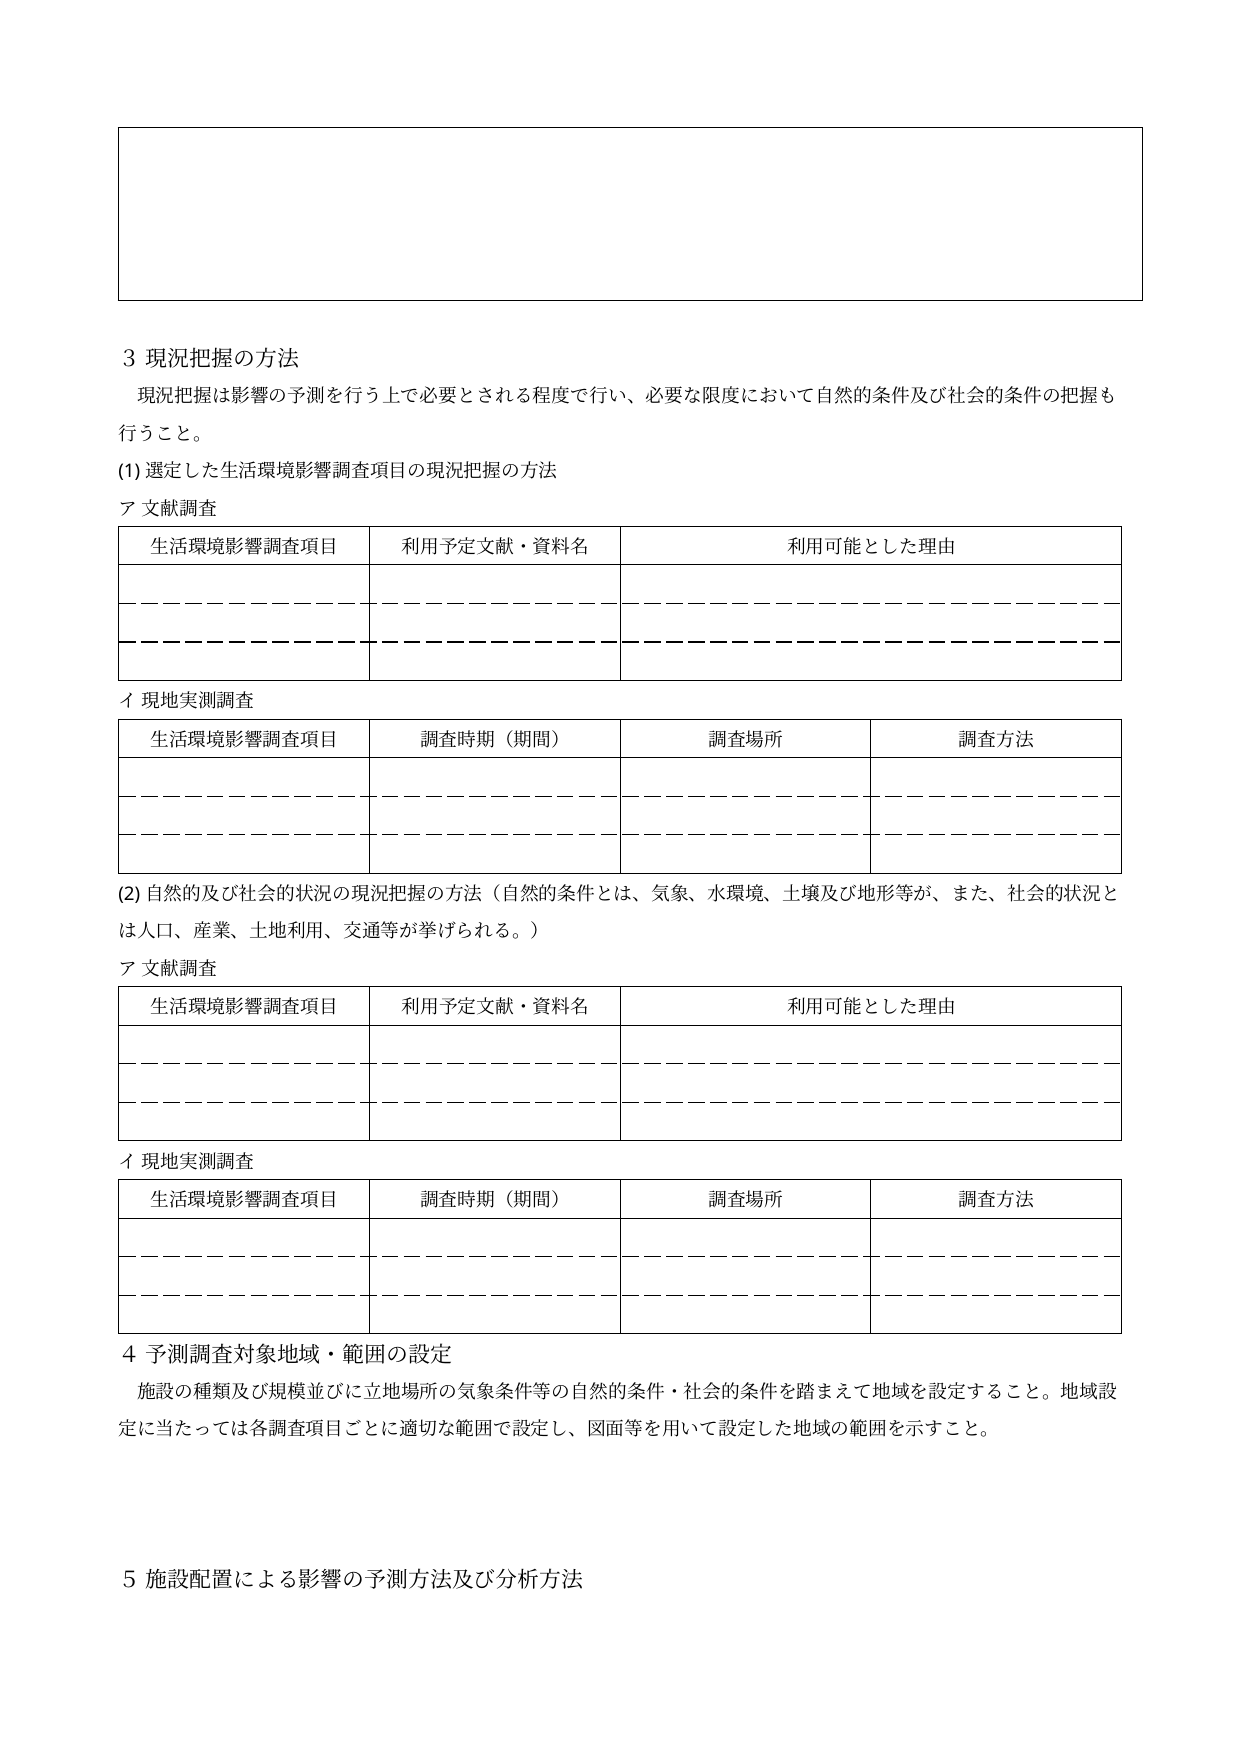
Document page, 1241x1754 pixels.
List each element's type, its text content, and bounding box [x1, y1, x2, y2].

text ５ 施設配置による影響の予測方法及び分析方法 [118, 1559, 1122, 1597]
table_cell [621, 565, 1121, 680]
text ア 文献調査 [118, 488, 1122, 526]
text イ 現地実測調査 [118, 1141, 1122, 1179]
text ４ 予測調査対象地域・範囲の設定 [118, 1334, 1122, 1372]
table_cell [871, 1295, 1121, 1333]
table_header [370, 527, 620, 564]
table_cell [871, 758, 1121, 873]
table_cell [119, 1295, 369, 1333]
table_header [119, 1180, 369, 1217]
text ３ 現況把握の方法 [118, 338, 1122, 376]
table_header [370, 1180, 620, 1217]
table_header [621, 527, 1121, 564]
text イ 現地実測調査 [118, 681, 1122, 718]
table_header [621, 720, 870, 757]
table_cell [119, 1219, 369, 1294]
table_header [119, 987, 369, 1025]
text (2) 自然的及び社会的状況の現況把握の方法（自然的条件とは、気象、水環境、土壌及び地形等が、また、社会的状況とは人口、産業、土地利用、交通等が挙げられる。） [118, 874, 1122, 949]
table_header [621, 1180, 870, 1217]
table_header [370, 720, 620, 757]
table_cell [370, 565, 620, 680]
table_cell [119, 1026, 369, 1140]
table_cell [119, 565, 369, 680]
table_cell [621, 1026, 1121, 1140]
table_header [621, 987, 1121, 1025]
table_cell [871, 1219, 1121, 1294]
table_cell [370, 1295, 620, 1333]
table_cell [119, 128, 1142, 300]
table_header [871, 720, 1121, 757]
text ア 文献調査 [118, 949, 1122, 986]
text 現況把握は影響の予測を行う上で必要とされる程度で行い、必要な限度において自然的条件及び社会的条件の把握も行うこと。 [118, 376, 1122, 451]
text 施設の種類及び規模並びに立地場所の気象条件等の自然的条件・社会的条件を踏まえて地域を設定すること。地域設定に当たっては各調査項目ごとに適切な範囲で設定し、図面等を用いて設定した地域の範囲を示すこと。 [118, 1372, 1122, 1447]
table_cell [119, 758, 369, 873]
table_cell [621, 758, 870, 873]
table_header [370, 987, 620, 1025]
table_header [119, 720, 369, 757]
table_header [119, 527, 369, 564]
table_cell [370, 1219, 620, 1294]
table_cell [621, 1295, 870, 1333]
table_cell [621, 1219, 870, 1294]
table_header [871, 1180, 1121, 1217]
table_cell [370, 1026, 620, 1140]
text (1) 選定した生活環境影響調査項目の現況把握の方法 [118, 451, 1122, 488]
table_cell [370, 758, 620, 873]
